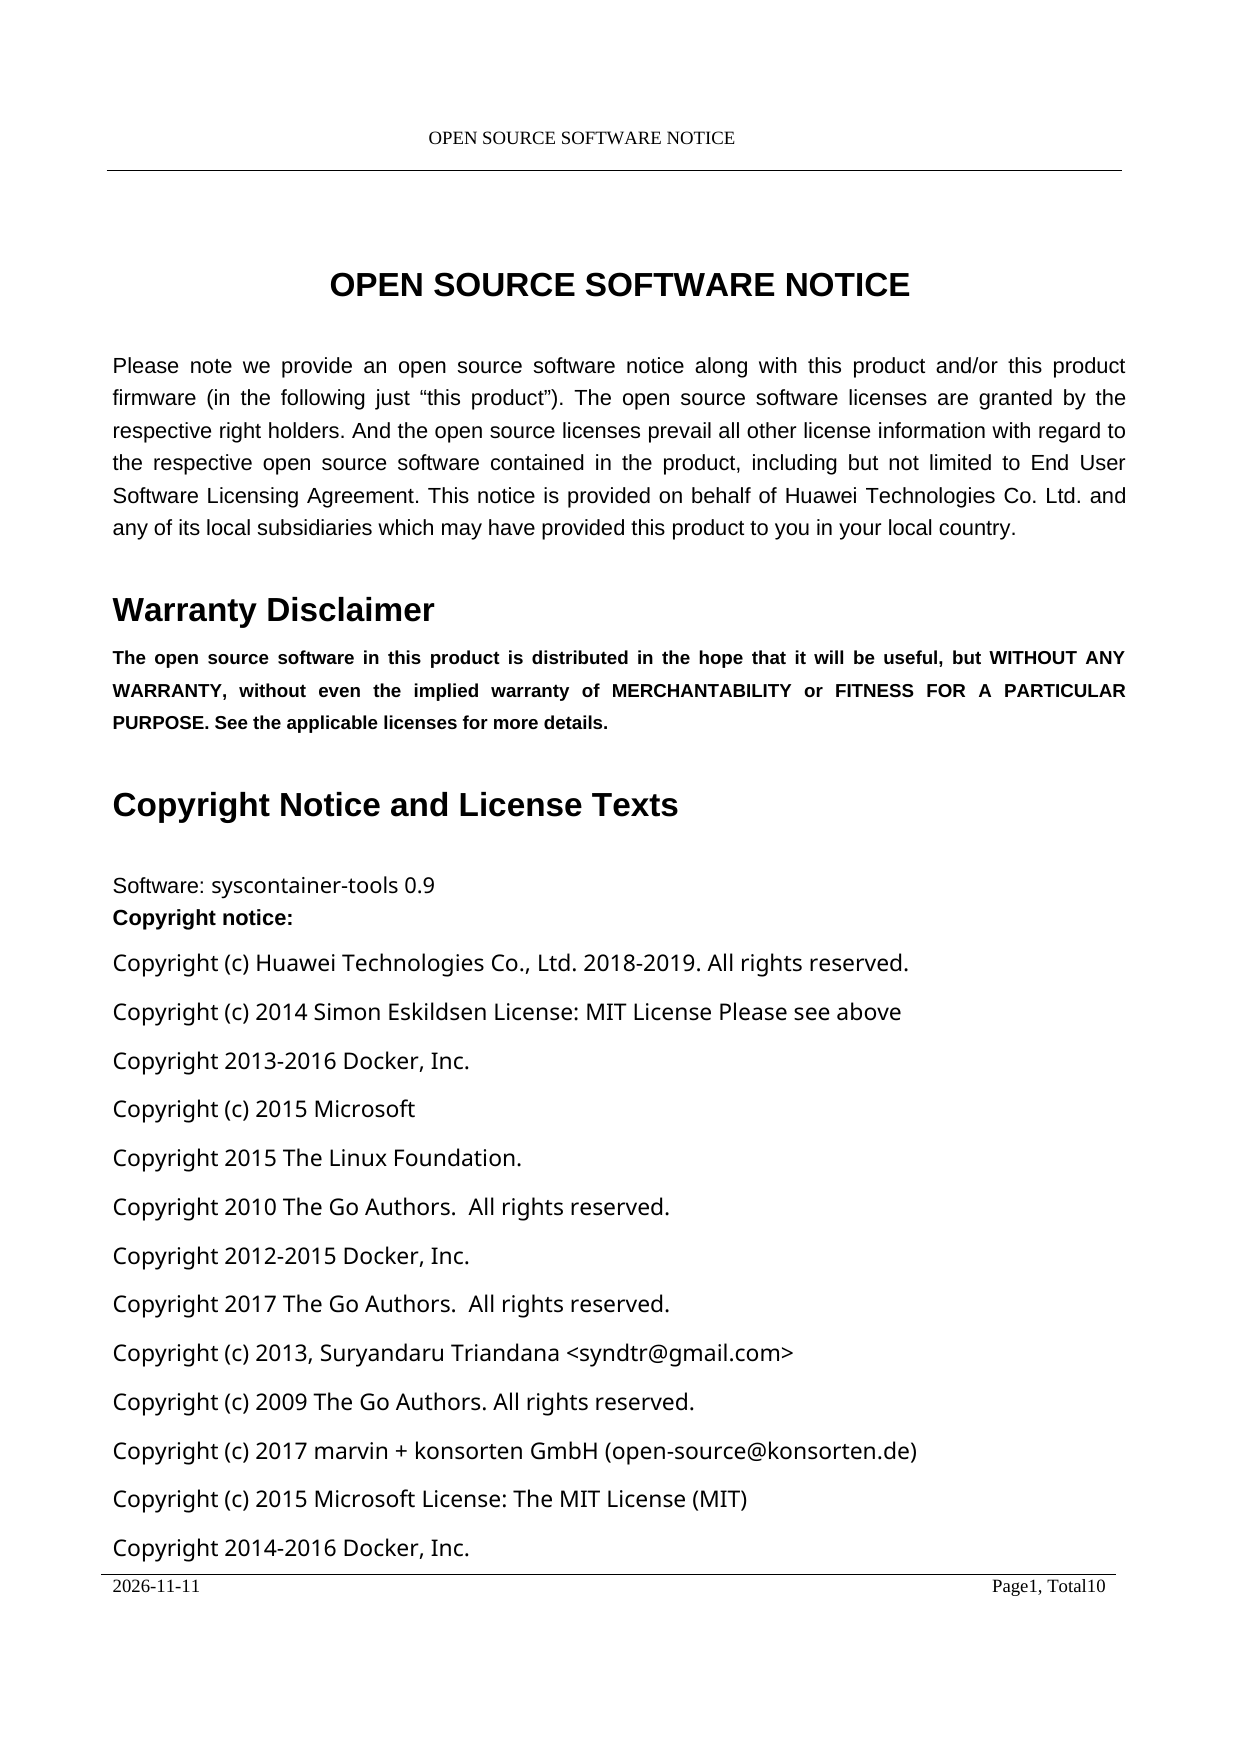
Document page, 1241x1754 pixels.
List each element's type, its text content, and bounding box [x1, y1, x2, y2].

text Copyright Notice and License Texts [112, 771, 1128, 836]
text The open source software in this product is distributed in the hope that it will be useful, but WITHOUT ANY WARRANTY, without even the implied warranty of MERCHANTABILITY or FITNESS FOR A PARTICULAR PURPOSE. See the applicable licenses for more details. [112, 641, 1128, 739]
text Copyright notice: [112, 901, 1128, 934]
text Software: syscontainer-tools 0.9 [112, 869, 1128, 901]
text Please note we provide an open source software notice along with this product and/or this product firmware (in the following just “this product”). The open source software licenses are granted by the respective right holders. And the open source licenses prevail all other license information with regard to the respective open source software contained in the product, including but not limited to End User Software Licensing Agreement. This notice is provided on behalf of Huawei Technologies Co. Ltd. and any of its local subsidiaries which may have provided this product to you in your local country. [112, 349, 1128, 544]
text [112, 947, 1128, 1564]
text Warranty Disclaimer [112, 576, 1128, 641]
text OPEN SOURCE SOFTWARE NOTICE [112, 251, 1128, 316]
